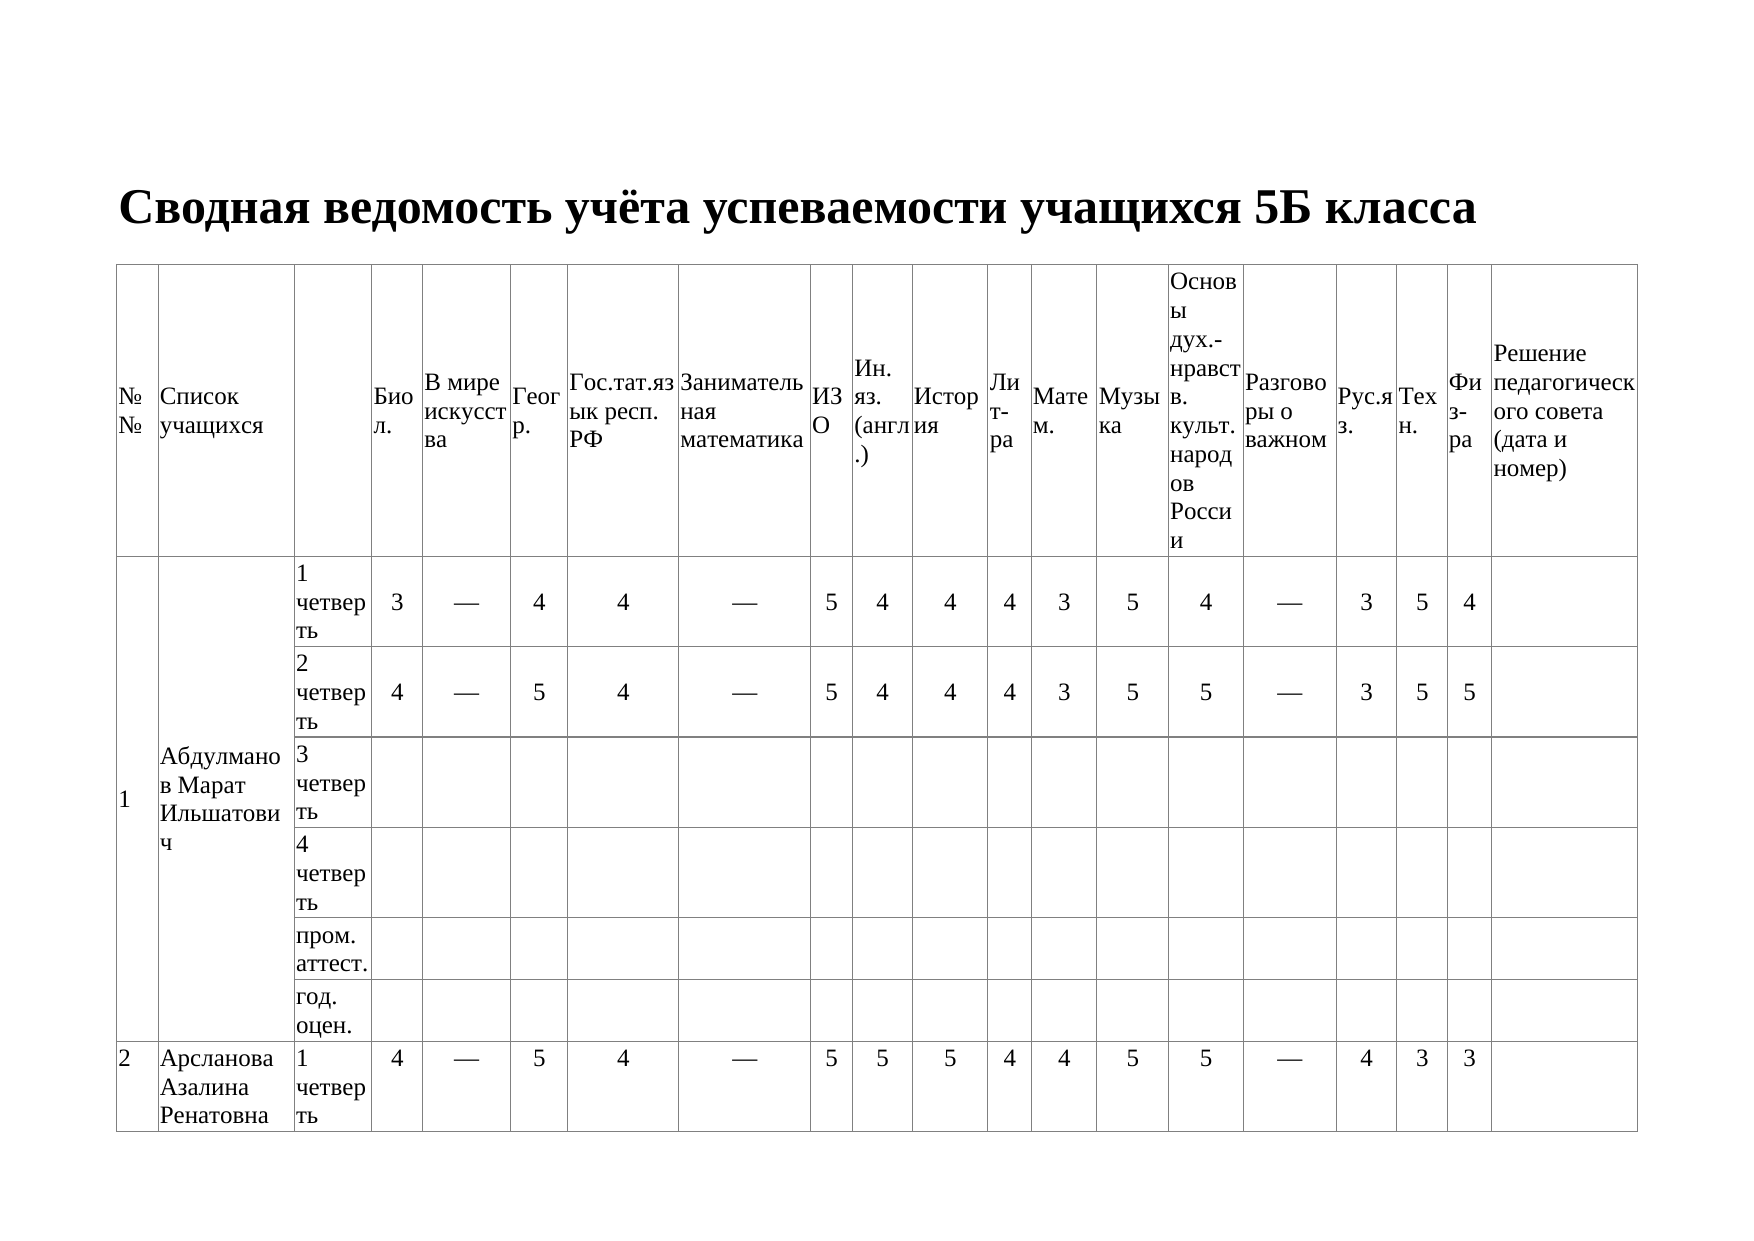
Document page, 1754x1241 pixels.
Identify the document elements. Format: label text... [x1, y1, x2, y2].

table_header Список учащихся [159, 265, 294, 556]
table_cell 4 [988, 647, 1031, 736]
table_cell [1097, 918, 1168, 979]
table_cell 5 [913, 1042, 987, 1131]
table_cell [913, 918, 987, 979]
table_cell 2 [117, 1042, 158, 1131]
table_cell — [1244, 647, 1336, 736]
table_cell [913, 738, 987, 827]
table_cell [1032, 980, 1096, 1041]
table_cell [811, 828, 852, 917]
table_cell [1244, 918, 1336, 979]
table_cell 5 [811, 647, 852, 736]
table_header Ин. яз. (англ.) [853, 265, 912, 556]
table_cell [1492, 557, 1637, 646]
table_cell [423, 980, 510, 1041]
table_cell [679, 738, 810, 827]
table_cell 4 четверть [295, 828, 371, 917]
table_cell — [1244, 1042, 1336, 1131]
table_cell 4 [913, 647, 987, 736]
table_cell Абдулманов Марат Ильшатович [159, 557, 294, 1041]
table_cell 4 [1337, 1042, 1396, 1131]
table_cell — [679, 557, 810, 646]
table_cell [1032, 918, 1096, 979]
table_cell [853, 918, 912, 979]
table_cell [1337, 980, 1396, 1041]
table_cell 4 [1448, 557, 1491, 646]
table_cell [1492, 918, 1637, 979]
table_cell [1448, 918, 1491, 979]
table_cell — [423, 557, 510, 646]
table_cell [1097, 738, 1168, 827]
table_cell [1448, 980, 1491, 1041]
table_cell 4 [372, 1042, 422, 1131]
table_header ИЗО [811, 265, 852, 556]
table_cell [511, 738, 567, 827]
table_cell [423, 918, 510, 979]
table_cell Арсланова Азалина Ренатовна [159, 1042, 294, 1131]
table_cell [853, 738, 912, 827]
table_cell 4 [568, 557, 678, 646]
table_cell 1 четверть [295, 1042, 371, 1131]
table_cell 5 [1097, 1042, 1168, 1131]
table_cell [988, 980, 1031, 1041]
table_cell [811, 738, 852, 827]
table_cell [1244, 738, 1336, 827]
table_cell [913, 980, 987, 1041]
table_cell [679, 980, 810, 1041]
table_cell 5 [1169, 647, 1243, 736]
table_cell [1337, 738, 1396, 827]
table_header №№ [117, 265, 158, 556]
table_cell [568, 828, 678, 917]
table_cell [372, 828, 422, 917]
table_cell [679, 828, 810, 917]
table_cell — [1244, 557, 1336, 646]
table_header Техн. [1397, 265, 1447, 556]
table_cell [511, 918, 567, 979]
table_cell 5 [811, 1042, 852, 1131]
table_cell — [679, 1042, 810, 1131]
table_cell [1097, 980, 1168, 1041]
table_header Музыка [1097, 265, 1168, 556]
table_cell 3 [1397, 1042, 1447, 1131]
table_cell [1169, 828, 1243, 917]
table_cell пром. аттест. [295, 918, 371, 979]
table_cell [1448, 828, 1491, 917]
table_cell 4 [913, 557, 987, 646]
table_cell год. оцен. [295, 980, 371, 1041]
table_cell 3 [1337, 647, 1396, 736]
table_cell [1397, 828, 1447, 917]
table_cell [1397, 738, 1447, 827]
table_cell 5 [511, 1042, 567, 1131]
table_cell [372, 980, 422, 1041]
table_cell [1492, 647, 1637, 736]
table_cell 4 [568, 647, 678, 736]
table_cell 4 [511, 557, 567, 646]
table_cell [1397, 980, 1447, 1041]
table_cell [1448, 738, 1491, 827]
table_cell — [423, 647, 510, 736]
table_cell 4 [988, 1042, 1031, 1131]
table_cell [372, 918, 422, 979]
table_cell [988, 828, 1031, 917]
table_cell — [423, 1042, 510, 1131]
table_cell [1492, 980, 1637, 1041]
table_cell 1 четверть [295, 557, 371, 646]
table_cell 3 [1448, 1042, 1491, 1131]
table_cell [568, 980, 678, 1041]
table_cell 5 [1448, 647, 1491, 736]
table_cell [1169, 738, 1243, 827]
table_header Лит-ра [988, 265, 1031, 556]
table_cell 5 [1097, 557, 1168, 646]
table_cell [988, 918, 1031, 979]
table_cell [1169, 918, 1243, 979]
table_cell 5 [1397, 557, 1447, 646]
table_header Занимательная математика [679, 265, 810, 556]
table_cell 4 [1032, 1042, 1096, 1131]
table_cell 5 [1097, 647, 1168, 736]
table_cell [1397, 918, 1447, 979]
table_cell — [679, 647, 810, 736]
table_cell [1492, 1042, 1637, 1131]
table_cell [811, 980, 852, 1041]
table_cell 3 [1032, 647, 1096, 736]
table_cell [853, 828, 912, 917]
table_header Рус.яз. [1337, 265, 1396, 556]
table_cell 5 [1397, 647, 1447, 736]
table_header [295, 265, 371, 556]
table_cell [423, 738, 510, 827]
table_cell 5 [511, 647, 567, 736]
table_header Биол. [372, 265, 422, 556]
table_cell [1244, 980, 1336, 1041]
table_cell 4 [853, 647, 912, 736]
table_cell [811, 918, 852, 979]
table_cell 2 четверть [295, 647, 371, 736]
table_cell 3 [1032, 557, 1096, 646]
table_cell [853, 980, 912, 1041]
table_header Физ-ра [1448, 265, 1491, 556]
table_cell [1492, 828, 1637, 917]
table_cell [423, 828, 510, 917]
table_cell [1244, 828, 1336, 917]
table_header Разговоры о важном [1244, 265, 1336, 556]
table_header В мире искусства [423, 265, 510, 556]
table_cell [1032, 828, 1096, 917]
table_cell [568, 738, 678, 827]
table_header Гос.тат.язык респ. РФ [568, 265, 678, 556]
table_cell [988, 738, 1031, 827]
table_cell 4 [1169, 557, 1243, 646]
table_cell [372, 738, 422, 827]
table_header Решение педагогического совета (дата и номер) [1492, 265, 1637, 556]
table_header Основы дух.-нравств. культ. народов России [1169, 265, 1243, 556]
table_cell 4 [568, 1042, 678, 1131]
table_header Матем. [1032, 265, 1096, 556]
table_cell [1097, 828, 1168, 917]
table_cell 4 [372, 647, 422, 736]
table_cell 5 [853, 1042, 912, 1131]
table_cell [1337, 828, 1396, 917]
table_cell 5 [811, 557, 852, 646]
table_cell [1032, 738, 1096, 827]
table_header История [913, 265, 987, 556]
table_cell 4 [853, 557, 912, 646]
table_header Геогр. [511, 265, 567, 556]
table_cell [511, 980, 567, 1041]
table_cell [568, 918, 678, 979]
table_cell [1169, 980, 1243, 1041]
table_cell 3 четверть [295, 738, 371, 827]
table_cell 4 [988, 557, 1031, 646]
text Сводная ведомость учёта успеваемости учащихся 5Б класса [118, 177, 1636, 235]
table_cell 5 [1169, 1042, 1243, 1131]
table_cell [1337, 918, 1396, 979]
table_cell [1492, 738, 1637, 827]
table_cell 3 [1337, 557, 1396, 646]
table_cell 1 [117, 557, 158, 1041]
table_cell [679, 918, 810, 979]
table_cell [511, 828, 567, 917]
table_cell 3 [372, 557, 422, 646]
table_cell [913, 828, 987, 917]
